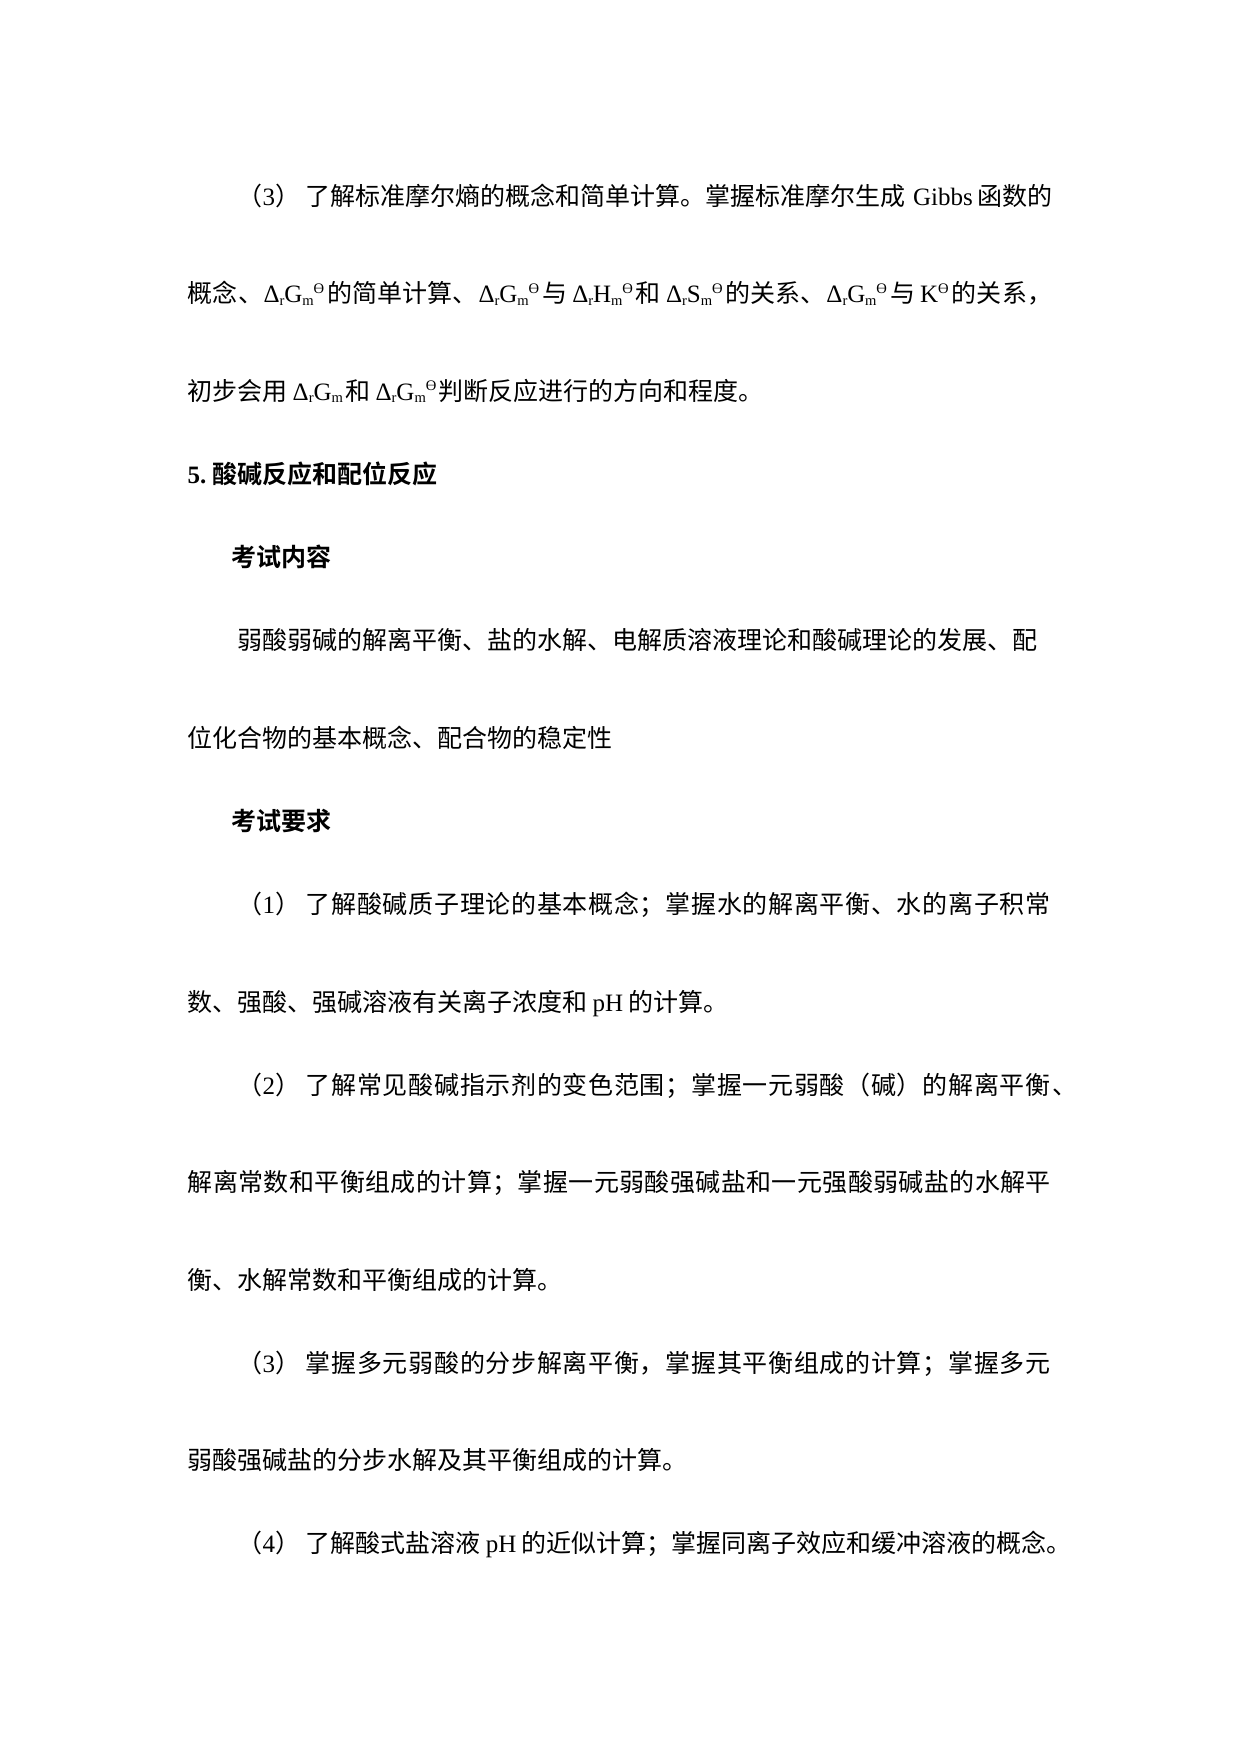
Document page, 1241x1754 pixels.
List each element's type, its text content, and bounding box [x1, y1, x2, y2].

subtitle 了解标准摩尔熵的概念和简单计算。掌握标准摩尔生成Gibbs函数的概念、ΔrGmӨ的简单计算、ΔrGmӨ与ΔrHmӨ和ΔrSmӨ的关系、ΔrGmӨ与KӨ的关系，初步会用ΔrGm和ΔrGmӨ判断反应进行的方向和程度。 [187, 162, 1053, 422]
subtitle 了解酸碱质子理论的基本概念；掌握水的解离平衡、水的离子积常数、强酸、强碱溶液有关离子浓度和pH的计算。 [187, 870, 1053, 1033]
text 弱酸弱碱的解离平衡、盐的水解、电解质溶液理论和酸碱理论的发展、配位化合物的基本概念、配合物的稳定性 [187, 606, 1053, 769]
subtitle 考试要求 [187, 787, 1053, 852]
subtitle 考试内容 [187, 523, 1053, 588]
subtitle 了解常见酸碱指示剂的变色范围；掌握一元弱酸（碱）的解离平衡、解离常数和平衡组成的计算；掌握一元弱酸强碱盐和一元强酸弱碱盐的水解平衡、水解常数和平衡组成的计算。 [187, 1051, 1053, 1311]
subtitle 酸碱反应和配位反应 [187, 440, 1053, 505]
subtitle 掌握多元弱酸的分步解离平衡，掌握其平衡组成的计算；掌握多元弱酸强碱盐的分步水解及其平衡组成的计算。 [187, 1329, 1053, 1491]
subtitle 了解酸式盐溶液pH的近似计算；掌握同离子效应和缓冲溶液的概念。 [187, 1509, 1053, 1574]
